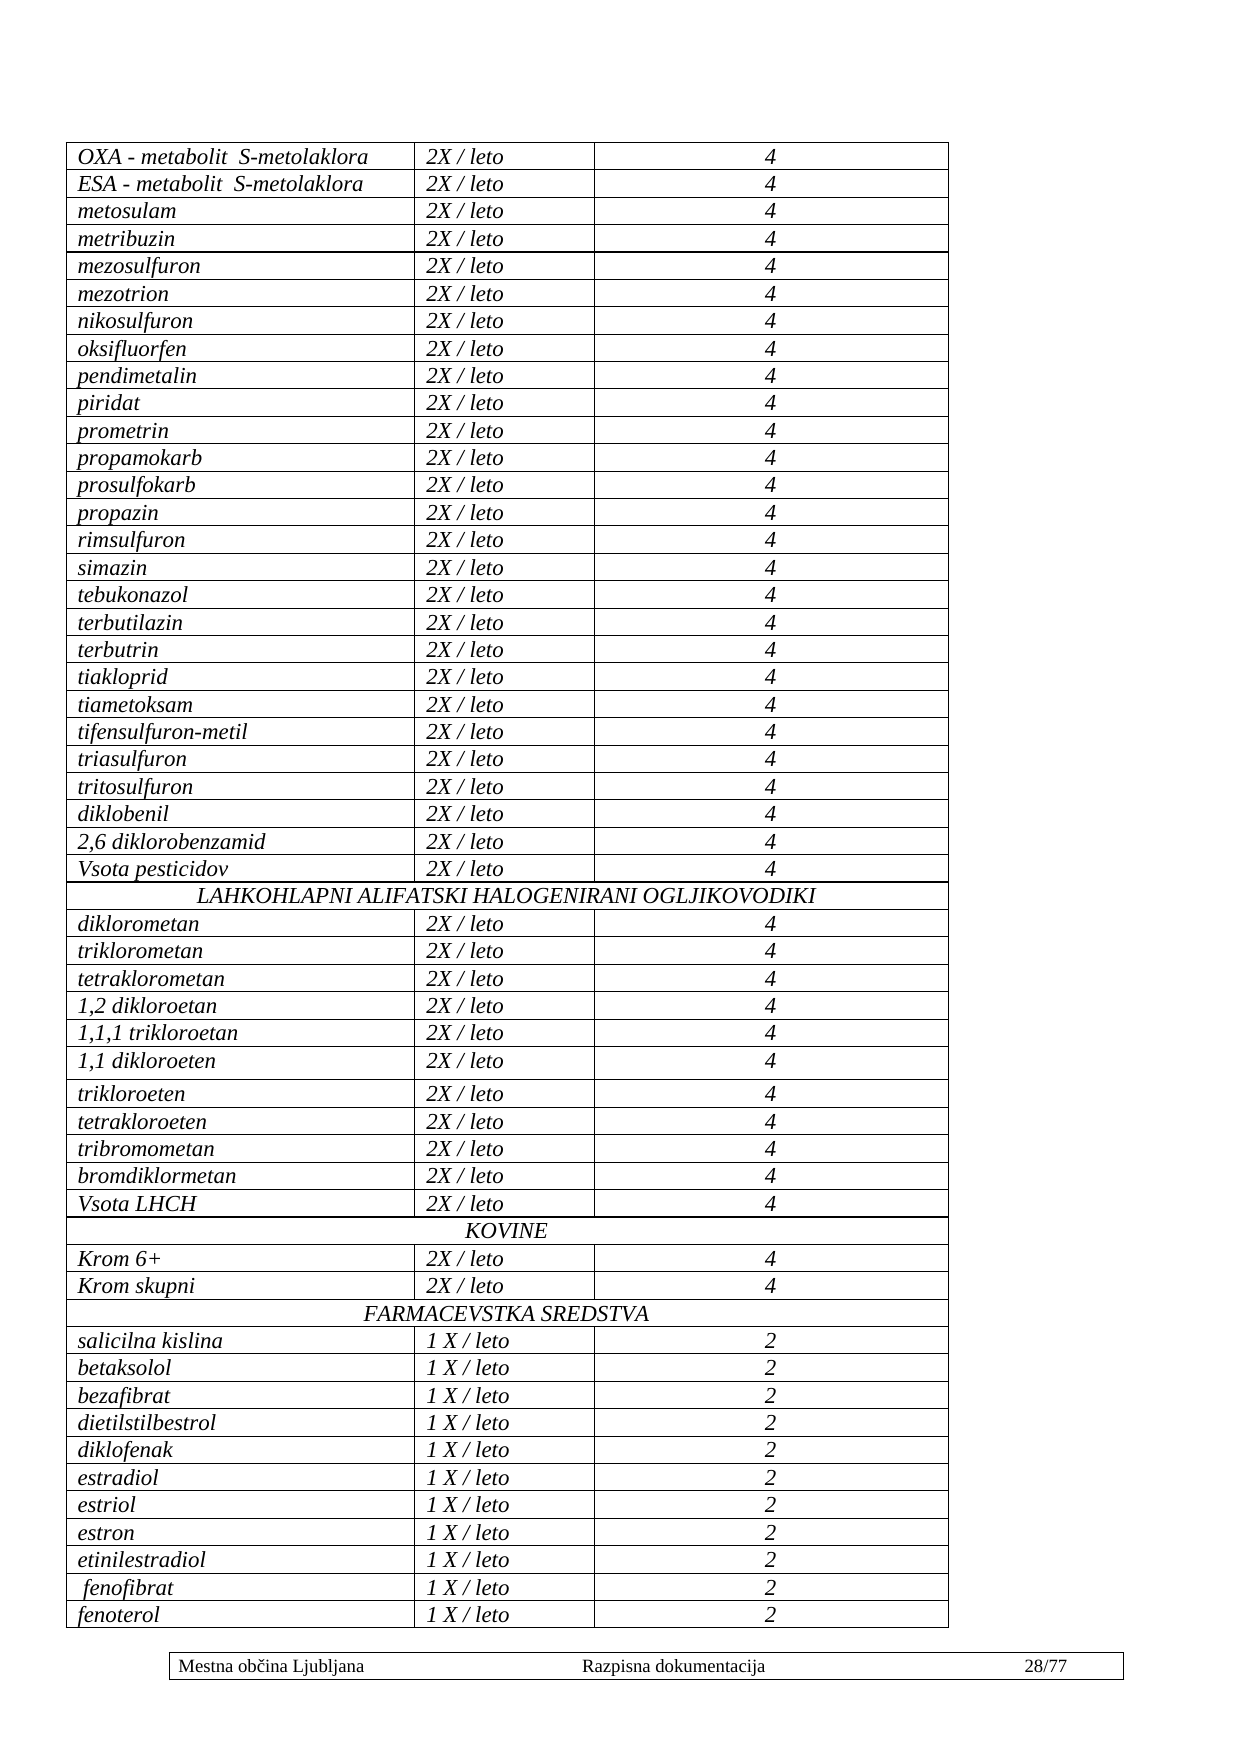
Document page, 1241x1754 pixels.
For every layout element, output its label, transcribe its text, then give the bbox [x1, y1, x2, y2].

table_cell 4 [595, 253, 948, 279]
table_cell 4 [595, 225, 948, 251]
table_cell tiametoksam [67, 691, 414, 717]
table_cell 2 [595, 1601, 948, 1627]
table_cell 4 [595, 307, 948, 333]
table_cell 4 [595, 1272, 948, 1298]
table_cell tifensulfuron-metil [67, 718, 414, 744]
table_cell 1 X / leto [415, 1327, 594, 1353]
table_cell 2 [595, 1464, 948, 1490]
table_cell 2,6 diklorobenzamid [67, 828, 414, 854]
table_cell 4 [595, 1245, 948, 1271]
table_cell diklobenil [67, 800, 414, 827]
table_cell Vsota LHCH [67, 1190, 414, 1216]
table_cell 2X / leto [415, 1108, 594, 1134]
table_cell betaksolol [67, 1354, 414, 1381]
table_cell Krom 6+ [67, 1245, 414, 1271]
table_cell 2X / leto [415, 1190, 594, 1216]
table_cell 1 X / leto [415, 1601, 594, 1627]
table_cell 2X / leto [415, 746, 594, 772]
table_cell 2 [595, 1327, 948, 1353]
table_cell tetrakloroeten [67, 1108, 414, 1134]
table_cell 4 [595, 581, 948, 607]
table_cell 1 X / leto [415, 1574, 594, 1600]
table_cell 1 X / leto [415, 1354, 594, 1381]
table_cell 2X / leto [415, 307, 594, 333]
table_cell nikosulfuron [67, 307, 414, 333]
table_cell 1,1 dikloroeten [67, 1047, 414, 1079]
table_cell 1 X / leto [415, 1464, 594, 1490]
table_cell 4 [595, 362, 948, 388]
table_cell 4 [595, 855, 948, 881]
table_cell salicilna kislina [67, 1327, 414, 1353]
table_cell tebukonazol [67, 581, 414, 607]
table_cell 1 X / leto [415, 1546, 594, 1572]
table_cell metosulam [67, 198, 414, 224]
table_cell 4 [595, 444, 948, 471]
table_cell 4 [595, 198, 948, 224]
table_cell 1 X / leto [415, 1437, 594, 1463]
table_cell 2X / leto [415, 472, 594, 498]
table_cell 4 [595, 910, 948, 936]
table_cell 2X / leto [415, 1272, 594, 1298]
table_cell 2X / leto [415, 965, 594, 991]
table_cell 2X / leto [415, 417, 594, 443]
table_cell triklorometan [67, 937, 414, 964]
table_cell 2 [595, 1574, 948, 1600]
table_cell diklorometan [67, 910, 414, 936]
table_cell etinilestradiol [67, 1546, 414, 1572]
table_cell 2X / leto [415, 910, 594, 936]
table_cell 2X / leto [415, 937, 594, 964]
table_cell 4 [595, 335, 948, 361]
table_cell 4 [595, 389, 948, 416]
table_cell 2X / leto [415, 1135, 594, 1162]
table_cell 2 [595, 1519, 948, 1545]
table_cell ESA - metabolit S-metolaklora [67, 170, 414, 197]
table_cell 1 X / leto [415, 1382, 594, 1408]
table_cell 4 [595, 800, 948, 827]
table_cell 2X / leto [415, 1020, 594, 1046]
table_cell 2X / leto [415, 225, 594, 251]
table_cell 4 [595, 1163, 948, 1189]
table_cell prometrin [67, 417, 414, 443]
table_cell 2X / leto [415, 636, 594, 662]
table_cell trikloroeten [67, 1080, 414, 1107]
table_cell mezosulfuron [67, 253, 414, 279]
table_cell tiakloprid [67, 663, 414, 690]
table_cell 4 [595, 636, 948, 662]
table_cell 1 X / leto [415, 1491, 594, 1518]
table_cell 2X / leto [415, 335, 594, 361]
table_cell 2X / leto [415, 1163, 594, 1189]
table_cell mezotrion [67, 280, 414, 306]
table_cell 4 [595, 718, 948, 744]
table_cell 2 [595, 1546, 948, 1572]
table_cell 2X / leto [415, 773, 594, 799]
table_cell LAHKOHLAPNI ALIFATSKI HALOGENIRANI OGLJIKOVODIKI [67, 883, 948, 909]
table_cell 4 [595, 417, 948, 443]
table_cell 4 [595, 965, 948, 991]
table_cell 2 [595, 1437, 948, 1463]
table_cell 2X / leto [415, 444, 594, 471]
table_cell 4 [595, 609, 948, 635]
table_cell 4 [595, 992, 948, 1018]
table_cell estradiol [67, 1464, 414, 1490]
table_cell propamokarb [67, 444, 414, 471]
table_cell 2X / leto [415, 1245, 594, 1271]
table_cell 2X / leto [415, 362, 594, 388]
table_cell 4 [595, 170, 948, 197]
table_cell 2X / leto [415, 718, 594, 744]
table_cell dietilstilbestrol [67, 1409, 414, 1436]
table_cell oksifluorfen [67, 335, 414, 361]
table_cell estron [67, 1519, 414, 1545]
table_cell 4 [595, 937, 948, 964]
table_cell fenofibrat [67, 1574, 414, 1600]
table_cell 4 [595, 280, 948, 306]
table_cell KOVINE [67, 1218, 948, 1244]
table_cell 4 [595, 143, 948, 169]
table_cell bezafibrat [67, 1382, 414, 1408]
table_cell tritosulfuron [67, 773, 414, 799]
table_cell 2X / leto [415, 143, 594, 169]
table_cell tribromometan [67, 1135, 414, 1162]
table_cell 2X / leto [415, 992, 594, 1018]
table_cell 1 X / leto [415, 1519, 594, 1545]
table_cell rimsulfuron [67, 526, 414, 553]
table_cell 2 [595, 1409, 948, 1436]
table_cell 4 [595, 663, 948, 690]
table_cell 2 [595, 1382, 948, 1408]
table_cell 2X / leto [415, 800, 594, 827]
table_cell 2X / leto [415, 280, 594, 306]
table_cell Krom skupni [67, 1272, 414, 1298]
table_cell 4 [595, 691, 948, 717]
table_cell Vsota pesticidov [67, 855, 414, 881]
table_cell 2 [595, 1354, 948, 1381]
table_cell 2X / leto [415, 170, 594, 197]
table_cell propazin [67, 499, 414, 525]
table_cell 2X / leto [415, 609, 594, 635]
table_cell pendimetalin [67, 362, 414, 388]
table_cell OXA - metabolit S-metolaklora [67, 143, 414, 169]
table_cell 4 [595, 1047, 948, 1079]
table_cell 1,2 dikloroetan [67, 992, 414, 1018]
table_cell FARMACEVSTKA SREDSTVA [67, 1300, 948, 1326]
table_cell 2 [595, 1491, 948, 1518]
table_cell 4 [595, 746, 948, 772]
table_cell 2X / leto [415, 663, 594, 690]
table_cell 4 [595, 1190, 948, 1216]
table_cell tetraklorometan [67, 965, 414, 991]
table_cell estriol [67, 1491, 414, 1518]
table_cell 4 [595, 1080, 948, 1107]
table_cell piridat [67, 389, 414, 416]
table_cell 1 X / leto [415, 1409, 594, 1436]
table_cell 2X / leto [415, 1080, 594, 1107]
table_cell 4 [595, 554, 948, 580]
table_cell 2X / leto [415, 855, 594, 881]
table_cell 2X / leto [415, 828, 594, 854]
table_cell terbutilazin [67, 609, 414, 635]
table_cell 2X / leto [415, 526, 594, 553]
table_cell 4 [595, 828, 948, 854]
table_cell 1,1,1 trikloroetan [67, 1020, 414, 1046]
table_cell 4 [595, 1108, 948, 1134]
table_cell 2X / leto [415, 499, 594, 525]
table_cell terbutrin [67, 636, 414, 662]
table_cell fenoterol [67, 1601, 414, 1627]
table_cell simazin [67, 554, 414, 580]
table_cell 4 [595, 499, 948, 525]
table_cell 4 [595, 1020, 948, 1046]
table_cell 4 [595, 472, 948, 498]
table_cell 2X / leto [415, 581, 594, 607]
table_cell 4 [595, 526, 948, 553]
table_cell diklofenak [67, 1437, 414, 1463]
table_cell 4 [595, 1135, 948, 1162]
table_cell prosulfokarb [67, 472, 414, 498]
table_cell 2X / leto [415, 554, 594, 580]
table_cell 2X / leto [415, 253, 594, 279]
table_cell 2X / leto [415, 389, 594, 416]
table_cell triasulfuron [67, 746, 414, 772]
table_cell 2X / leto [415, 1047, 594, 1079]
table_cell bromdiklormetan [67, 1163, 414, 1189]
table_cell 4 [595, 773, 948, 799]
table_cell metribuzin [67, 225, 414, 251]
table_cell 2X / leto [415, 691, 594, 717]
table_cell 2X / leto [415, 198, 594, 224]
